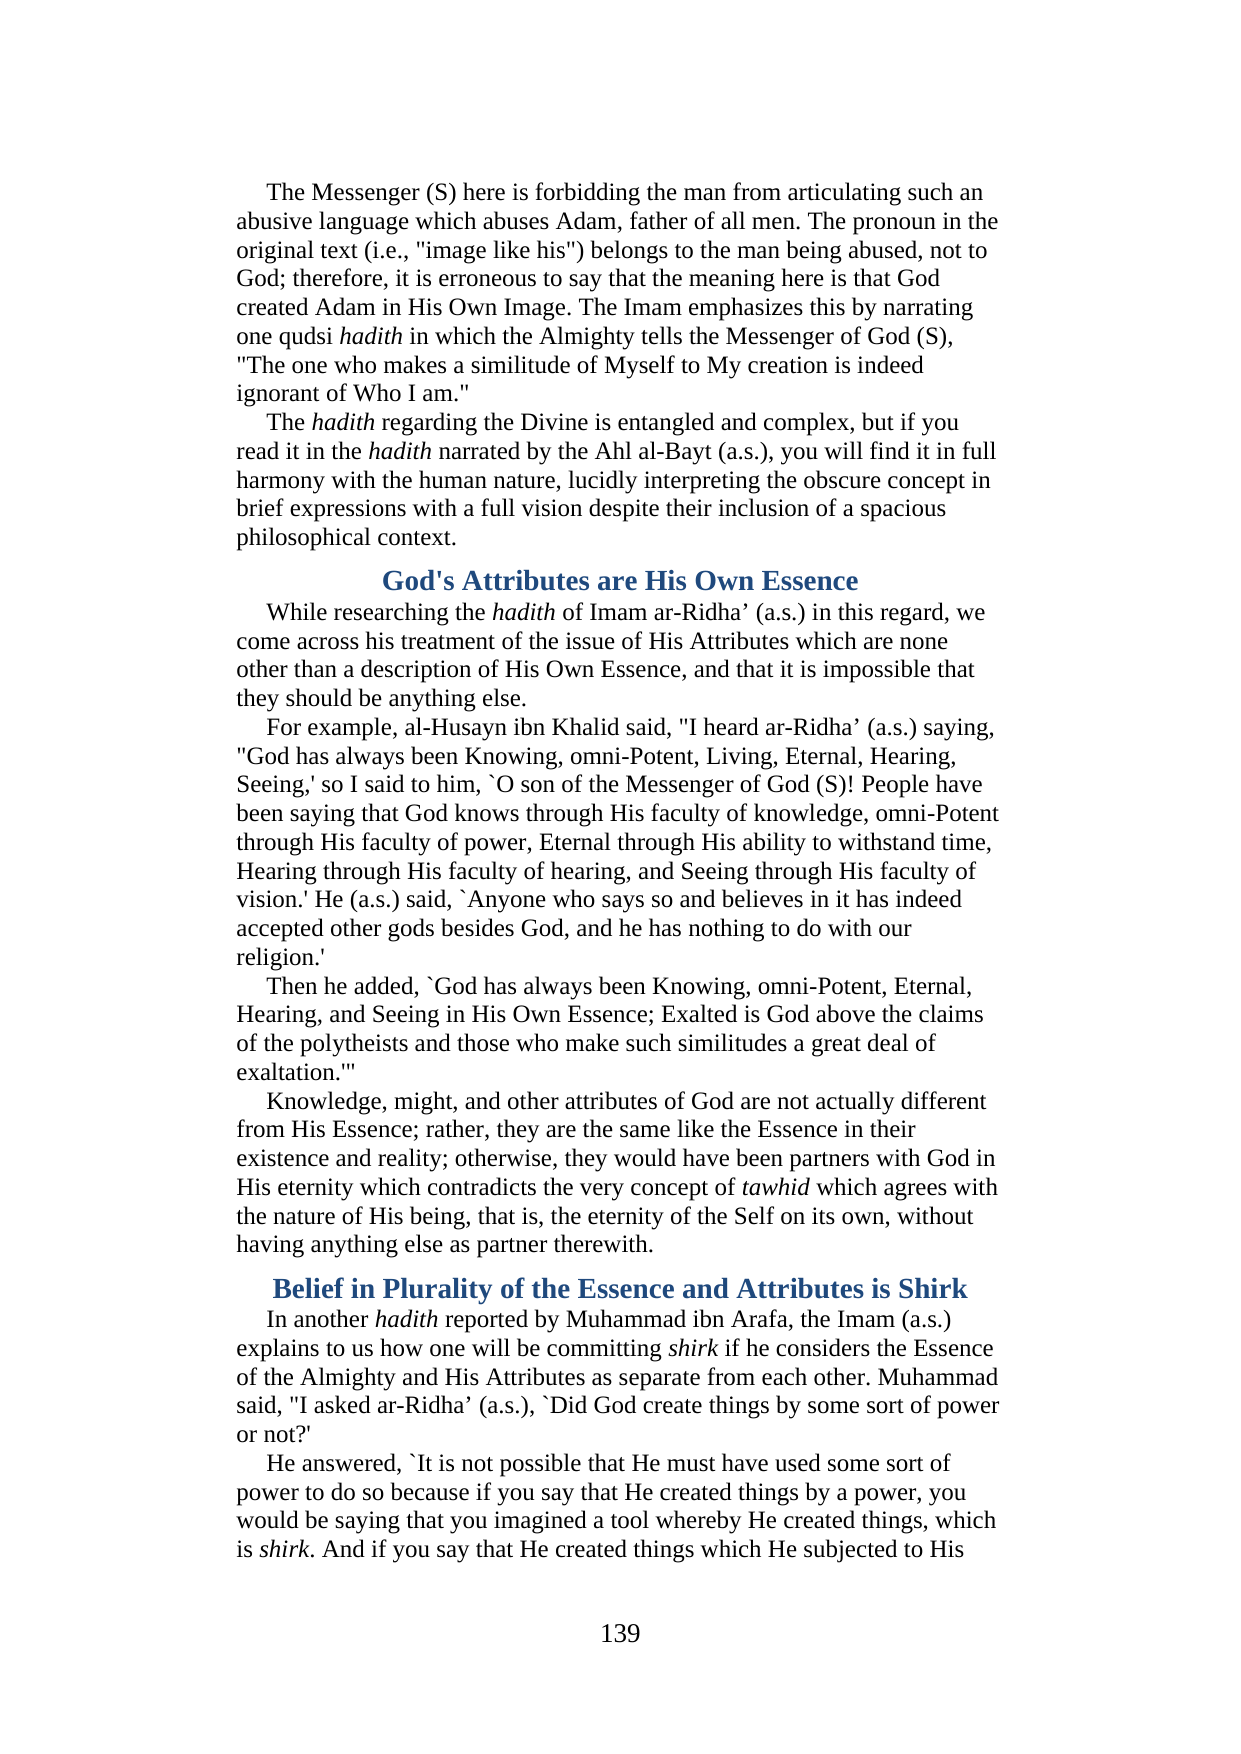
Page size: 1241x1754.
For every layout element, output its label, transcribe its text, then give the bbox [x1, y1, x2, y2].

text The hadith regarding the Divine is entangled and complex, but if you read it in the hadith narrated by the Ahl al-Bayt (a.s.), you will find it in full harmony with the human nature, lucidly interpreting the obscure concept in brief expressions with a full vision despite their inclusion of a spacious philosophical context. [236, 407, 1004, 551]
text For example, al-Husayn ibn Khalid said, "I heard ar-Ridha’ (a.s.) saying, "God has always been Knowing, omni-Potent, Living, Eternal, Hearing, Seeing,' so I said to him, `O son of the Messenger of God (S)! People have been saying that God knows through His faculty of knowledge, omni-Potent through His faculty of power, Eternal through His ability to withstand time, Hearing through His faculty of hearing, and Seeing through His faculty of vision.' He (a.s.) said, `Anyone who says so and believes in it has indeed accepted other gods besides God, and he has nothing to do with our religion.' [236, 712, 1004, 971]
text He answered, `It is not possible that He must have used some sort of power to do so because if you say that He created things by a power, you would be saying that you imagined a tool whereby He created things, which is shirk. And if you say that He created things which He subjected to His [236, 1448, 1004, 1563]
text While researching the hadith of Imam ar-Ridha’ (a.s.) in this regard, we come across his treatment of the issue of His Attributes which are none other than a description of His Own Essence, and that it is impossible that they should be anything else. [236, 597, 1004, 712]
subtitle Belief in Plurality of the Essence and Attributes is Shirk [236, 1271, 1004, 1304]
subtitle God's Attributes are His Own Essence [236, 563, 1004, 597]
text Knowledge, might, and other attributes of God are not actually different from His Essence; rather, they are the same like the Essence in their existence and reality; otherwise, they would have been partners with God in His eternity which contradicts the very concept of tawhid which agrees with the nature of His being, that is, the eternity of the Self on its own, without having anything else as partner therewith. [236, 1086, 1004, 1258]
text The Messenger (S) here is forbidding the man from articulating such an abusive language which abuses Adam, father of all men. The pronoun in the original text (i.e., "image like his") belongs to the man being abused, not to God; therefore, it is erroneous to say that the meaning here is that God created Adam in His Own Image. The Imam emphasizes this by narrating one qudsi hadith in which the Almighty tells the Messenger of God (S), "The one who makes a similitude of Myself to My creation is indeed ignorant of Who I am." [236, 177, 1004, 407]
text In another hadith reported by Muhammad ibn Arafa, the Imam (a.s.) explains to us how one will be committing shirk if he considers the Essence of the Almighty and His Attributes as separate from each other. Muhammad said, "I asked ar-Ridha’ (a.s.), `Did God create things by some sort of power or not?' [236, 1304, 1004, 1448]
text Then he added, `God has always been Knowing, omni-Potent, Eternal, Hearing, and Seeing in His Own Essence; Exalted is God above the claims of the polytheists and those who make such similitudes a great deal of exaltation.'" [236, 971, 1004, 1086]
